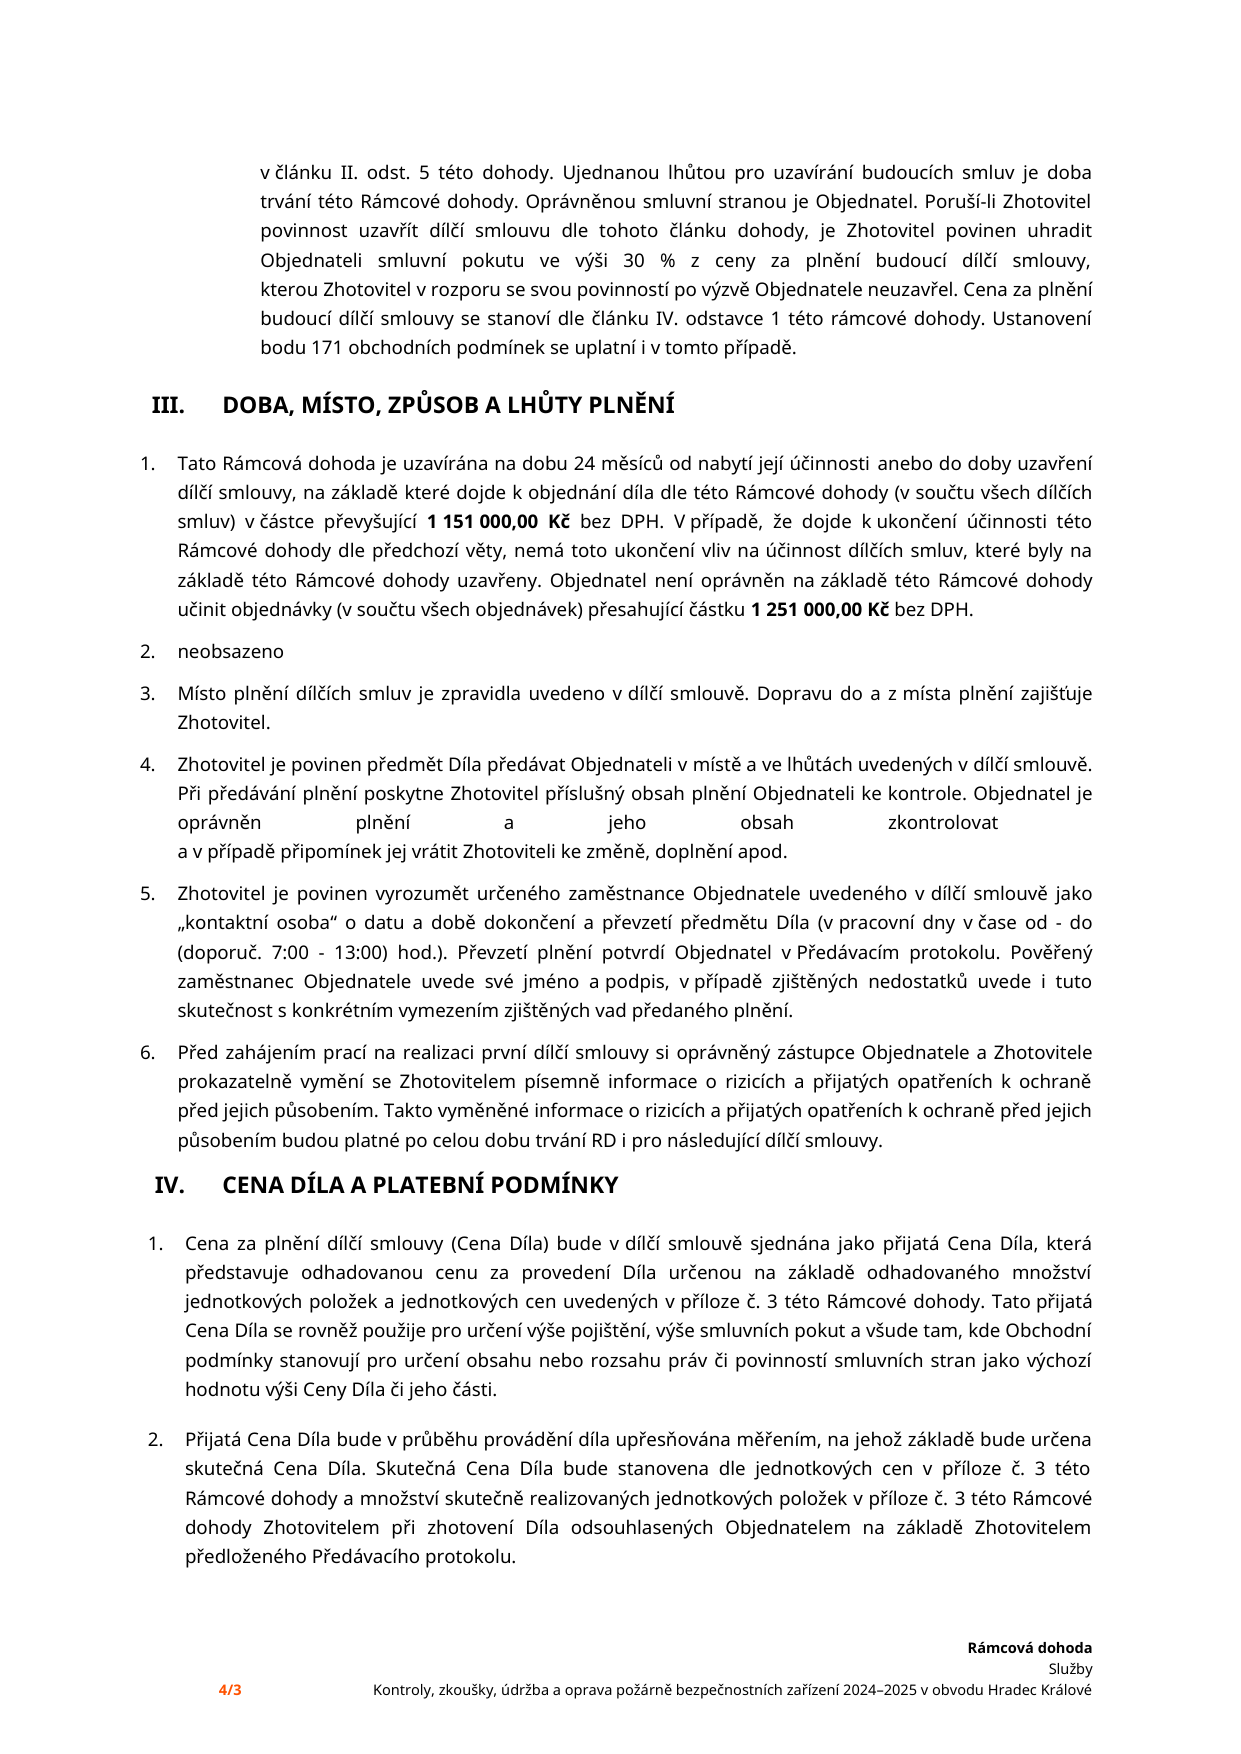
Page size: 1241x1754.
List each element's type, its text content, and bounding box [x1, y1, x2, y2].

list Tato Rámcová dohoda je uzavírána na dobu 24 měsíců od nabytí její účinnosti anebo do doby uzavření dílčí smlouvy, na základě které dojde k objednání díla dle této Rámcové dohody (v součtu všech dílčích smluv) v částce převyšující 1 151 000,00 Kč bez DPH. V případě, že dojde k ukončení účinnosti této Rámcové dohody dle předchozí věty, nemá toto ukončení vliv na účinnost dílčích smluv, které byly na základě této Rámcové dohody uzavřeny. Objednatel není oprávněn na základě této Rámcové dohody učinit objednávky (v součtu všech objednávek) přesahující částku 1 251 000,00 Kč bez DPH. [140, 450, 1093, 622]
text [223, 159, 1093, 360]
text neobsazeno [140, 638, 1093, 663]
list CENA DÍLA A PLATEBNÍ PODMÍNKY [185, 1169, 1093, 1200]
text Zhotovitel je povinen vyrozumět určeného zaměstnance Objednatele uvedeného v dílčí smlouvě jako „kontaktní osoba“ o datu a době dokončení a převzetí předmětu Díla (v pracovní dny v čase od - do (doporuč. 7:00 - 13:00) hod.). Převzetí plnění potvrdí Objednatel v Předávacím protokolu. Pověřený zaměstnanec Objednatele uvede své jméno a podpis, v případě zjištěných nedostatků uvede i tuto skutečnost s konkrétním vymezením zjištěných vad předaného plnění. [140, 880, 1093, 1023]
text Zhotovitel je povinen předmět Díla předávat Objednateli v místě a ve lhůtách uvedených v dílčí smlouvě. Při předávání plnění poskytne Zhotovitel příslušný obsah plnění Objednateli ke kontrole. Objednatel je oprávněn plnění a jeho obsah zkontrolovat a v případě připomínek jej vrátit Zhotoviteli ke změně, doplnění apod. [140, 751, 1093, 864]
list Cena za plnění dílčí smlouvy (Cena Díla) bude v dílčí smlouvě sjednána jako přijatá Cena Díla, která představuje odhadovanou cenu za provedení Díla určenou na základě odhadovaného množství jednotkových položek a jednotkových cen uvedených v příloze č. 3 této Rámcové dohody. Tato přijatá Cena Díla se rovněž použije pro určení výše pojištění, výše smluvních pokut a všude tam, kde Obchodní podmínky stanovují pro určení obsahu nebo rozsahu práv či povinností smluvních stran jako výchozí hodnotu výši Ceny Díla či jeho části. [148, 1230, 1093, 1402]
list Přijatá Cena Díla bude v průběhu provádění díla upřesňována měřením, na jehož základě bude určena skutečná Cena Díla. Skutečná Cena Díla bude stanovena dle jednotkových cen v příloze č. 3 této Rámcové dohody a množství skutečně realizovaných jednotkových položek v příloze č. 3 této Rámcové dohody Zhotovitelem při zhotovení Díla odsouhlasených Objednatelem na základě Zhotovitelem předloženého Předávacího protokolu. [148, 1426, 1093, 1569]
text Před zahájením prací na realizaci první dílčí smlouvy si oprávněný zástupce Objednatele a Zhotovitele prokazatelně vymění se Zhotovitelem písemně informace o rizicích a přijatých opatřeních k ochraně před jejich působením. Takto vyměněné informace o rizicích a přijatých opatřeních k ochraně před jejich působením budou platné po celou dobu trvání RD i pro následující dílčí smlouvy. [140, 1039, 1093, 1153]
list DOBA, MÍSTO, ZPŮSOB A LHŮTY PLNĚNÍ [185, 389, 1093, 420]
text Místo plnění dílčích smluv je zpravidla uvedeno v dílčí smlouvě. Dopravu do a z místa plnění zajišťuje Zhotovitel. [140, 680, 1093, 734]
